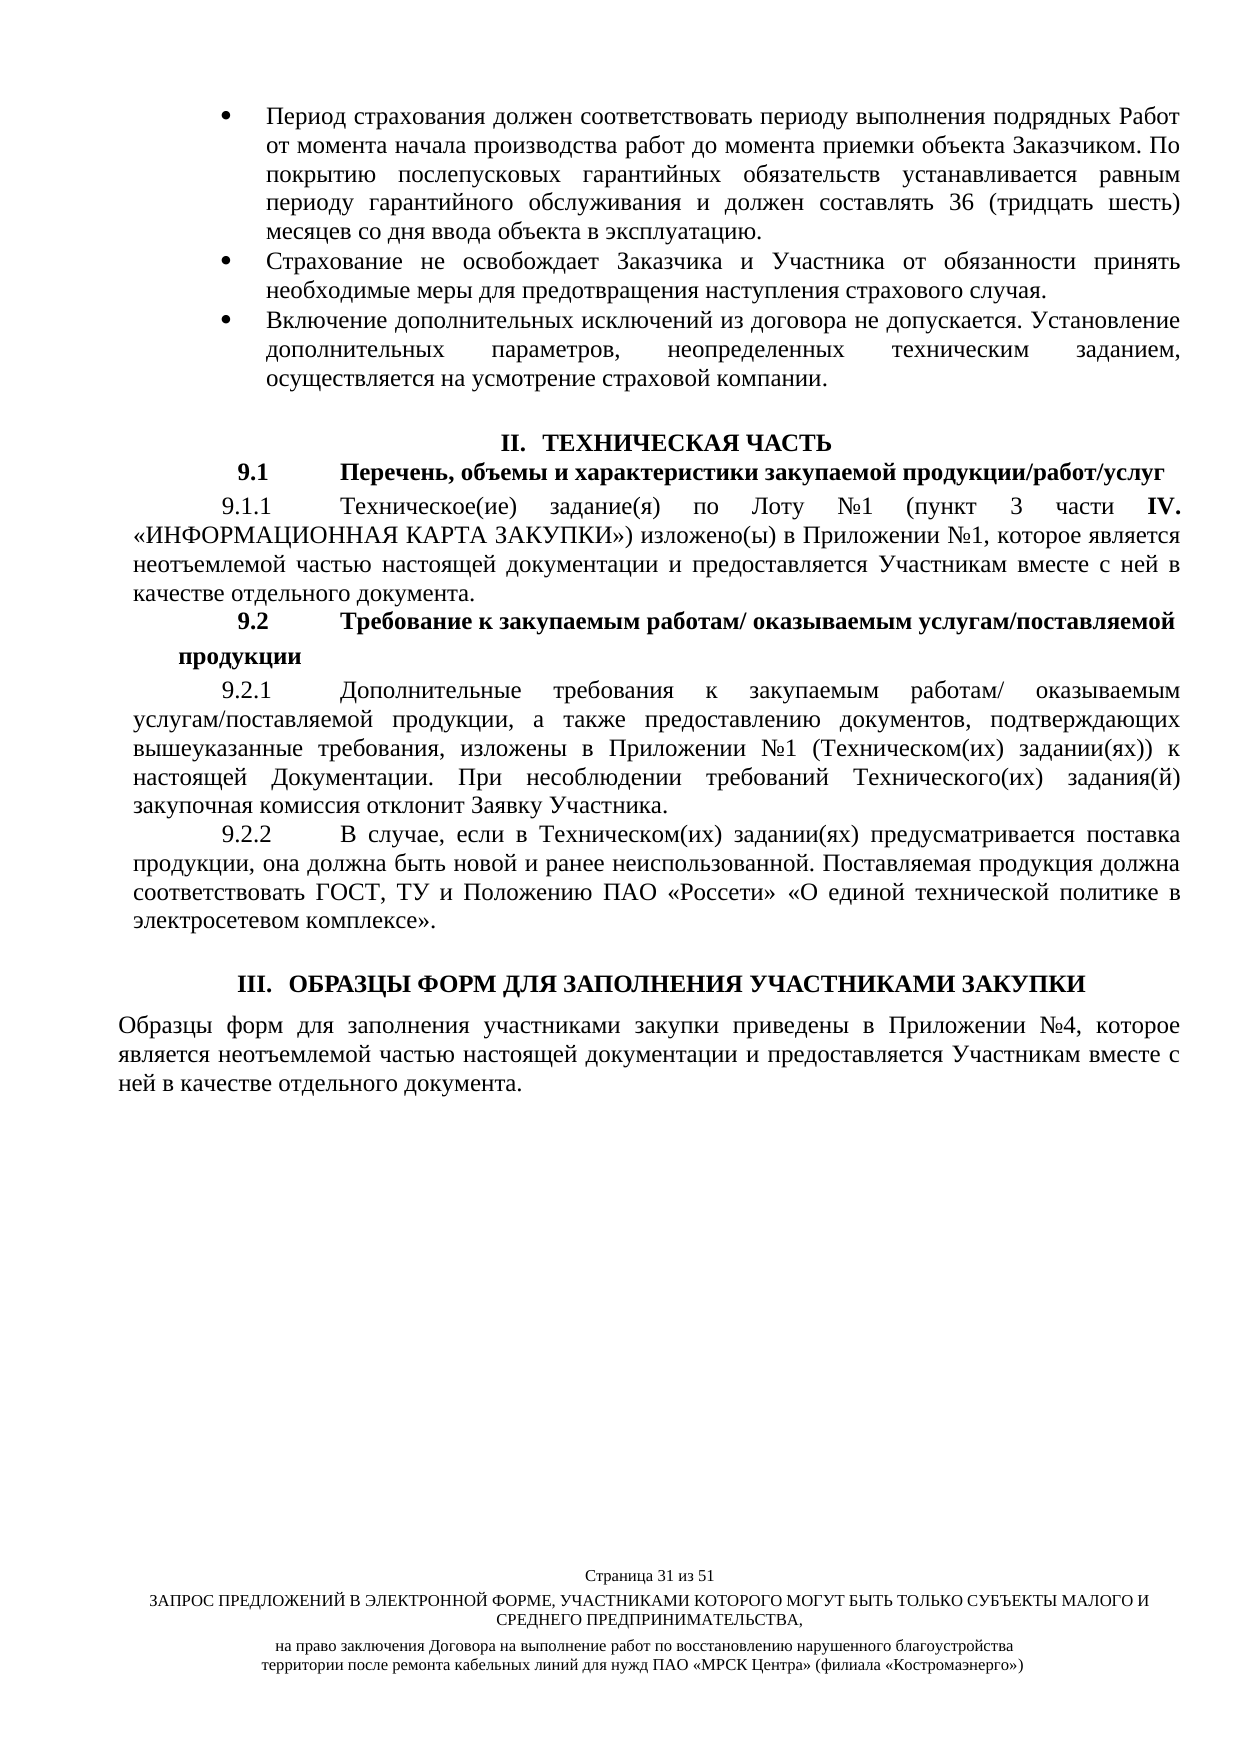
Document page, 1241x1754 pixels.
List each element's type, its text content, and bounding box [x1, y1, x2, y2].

subtitle Требование к закупаемым работам/ оказываемым услугам/поставляемой продукции [178, 606, 1181, 669]
list Включение дополнительных исключений из договора не допускается. Установление дополнительных параметров, неопределенных техническим заданием, осуществляется на усмотрение страховой компании. [222, 305, 1181, 392]
list Период страхования должен соответствовать периоду выполнения подрядных Работ от момента начала производства работ до момента приемки объекта Заказчиком. По покрытию послепусковых гарантийных обязательств устанавливается равным периоду гарантийного обслуживания и должен составлять 36 (тридцать шесть) месяцев со дня ввода объекта в эксплуатацию. [222, 101, 1181, 245]
subtitle Дополнительные требования к закупаемым работам/ оказываемым услугам/поставляемой продукции, а также предоставлению документов, подтверждающих вышеуказанные требования, изложены в Приложении №1 (Техническом(их) задании(ях)) к настоящей Документации. При несоблюдении требований Технического(их) задания(й) закупочная комиссия отклонит Заявку Участника. [133, 675, 1181, 819]
subtitle Перечень, объемы и характеристики закупаемой продукции/работ/услуг [178, 457, 1181, 486]
subtitle ОБРАЗЦЫ ФОРМ ДЛЯ ЗАПОЛНЕНИЯ УЧАСТНИКАМИ ЗАКУПКИ [118, 969, 1181, 998]
subtitle Техническое(ие) задание(я) по Лоту №1 (пункт 3 части IV. «ИНФОРМАЦИОННАЯ КАРТА ЗАКУПКИ») изложено(ы) в Приложении №1, которое является неотъемлемой частью настоящей документации и предоставляется Участникам вместе с ней в качестве отдельного документа. [133, 491, 1181, 606]
subtitle В случае, если в Техническом(их) задании(ях) предусматривается поставка продукции, она должна быть новой и ранее неиспользованной. Поставляемая продукция должна соответствовать ГОСТ, ТУ и Положению ПАО «Россети» «О единой технической политике в электросетевом комплексе». [133, 819, 1181, 934]
list Страхование не освобождает Заказчика и Участника от обязанности принять необходимые меры для предотвращения наступления страхового случая. [222, 246, 1181, 304]
subtitle Образцы форм для заполнения участниками закупки приведены в Приложении №4, которое является неотъемлемой частью настоящей документации и предоставляется Участникам вместе с ней в качестве отдельного документа. [118, 1010, 1181, 1097]
subtitle ТЕХНИЧЕСКАЯ ЧАСТЬ [118, 428, 1181, 457]
